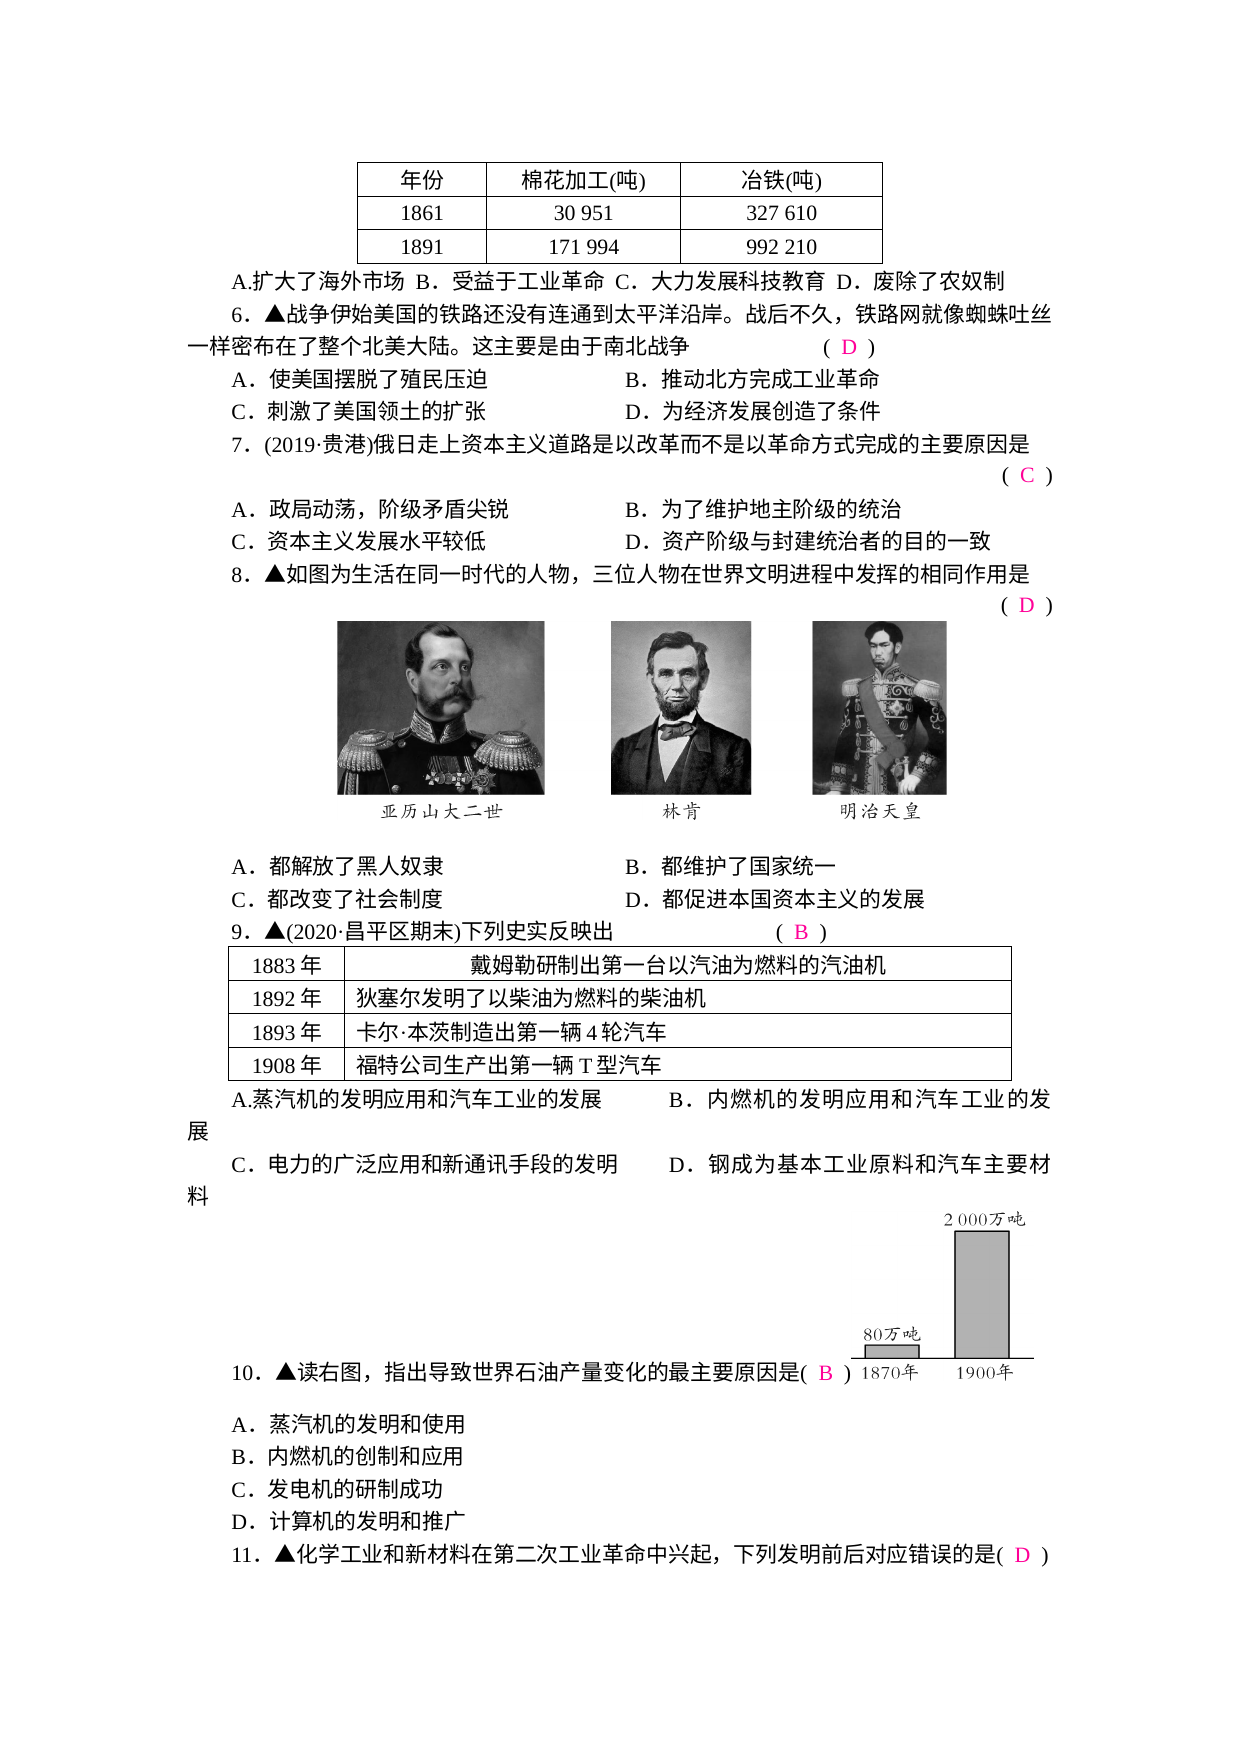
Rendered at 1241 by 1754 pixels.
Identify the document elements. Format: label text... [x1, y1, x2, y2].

text A．都解放了黑人奴隶 B．都维护了国家统一 [187, 849, 1053, 881]
table_cell 992 210 [681, 230, 882, 263]
text A.扩大了海外市场 B．受益于工业革命 C．大力发展科技教育 D．废除了农奴制 [187, 264, 1053, 296]
text 6．▲战争伊始美国的铁路还没有连通到太平洋沿岸。战后不久，铁路网就像蜘蛛吐丝一样密布在了整个北美大陆。这主要是由于南北战争 ( D ) [187, 296, 1053, 361]
table_cell 1861 [358, 197, 486, 229]
text C．电力的广泛应用和新通讯手段的发明 D．钢成为基本工业原料和汽车主要材料 [187, 1146, 1053, 1211]
text C．刺激了美国领土的扩张 D．为经济发展创造了条件 [187, 394, 1053, 426]
table_cell 卡尔·本茨制造出第一辆4轮汽车 [345, 1014, 1011, 1047]
table_cell 1893年 [229, 1014, 344, 1047]
text D．计算机的发明和推广 [187, 1504, 1053, 1536]
table_cell 30 951 [487, 197, 680, 229]
text ( C ) [187, 459, 1053, 491]
table_cell 福特公司生产出第一辆T型汽车 [345, 1048, 1011, 1080]
text 8．▲如图为生活在同一时代的人物，三位人物在世界文明进程中发挥的相同作用是 [187, 556, 1053, 589]
text A．蒸汽机的发明和使用 [187, 1406, 1053, 1439]
table_header 戴姆勒研制出第一台以汽油为燃料的汽油机 [345, 947, 1011, 980]
text A．使美国摆脱了殖民压迫 B．推动北方完成工业革命 [187, 361, 1053, 394]
text 7．(2019·贵港)俄日走上资本主义道路是以改革而不是以革命方式完成的主要原因是 [187, 426, 1053, 459]
picture [851, 1211, 1034, 1381]
text A．政局动荡，阶级矛盾尖锐 B．为了维护地主阶级的统治 [187, 491, 1053, 524]
text C．资本主义发展水平较低 D．资产阶级与封建统治者的目的一致 [187, 524, 1053, 556]
table_header 1883年 [229, 947, 344, 980]
text 11．▲化学工业和新材料在第二次工业革命中兴起，下列发明前后对应错误的是( D ) [187, 1536, 1053, 1569]
table_cell 1908年 [229, 1048, 344, 1080]
table_cell 1891 [358, 230, 486, 263]
text C．都改变了社会制度 D．都促进本国资本主义的发展 [187, 881, 1053, 914]
text 10．▲读右图，指出导致世界石油产量变化的最主要原因是( B ) [187, 1211, 1053, 1406]
table_cell 狄塞尔发明了以柴油为燃料的柴油机 [345, 981, 1011, 1013]
picture [337, 621, 947, 820]
text 9．▲(2020·昌平区期末)下列史实反映出 ( B ) [187, 914, 1053, 946]
table_cell 1892年 [229, 981, 344, 1013]
table_header 棉花加工(吨) [487, 163, 680, 196]
text B．内燃机的创制和应用 [187, 1439, 1053, 1471]
table_header 冶铁(吨) [681, 163, 882, 196]
text A.蒸汽机的发明应用和汽车工业的发展 B．内燃机的发明应用和汽车工业的发展 [187, 1081, 1053, 1146]
table_cell 327 610 [681, 197, 882, 229]
table_cell 171 994 [487, 230, 680, 263]
text C．发电机的研制成功 [187, 1471, 1053, 1504]
table_header 年份 [358, 163, 486, 196]
text ( D ) [187, 589, 1053, 621]
